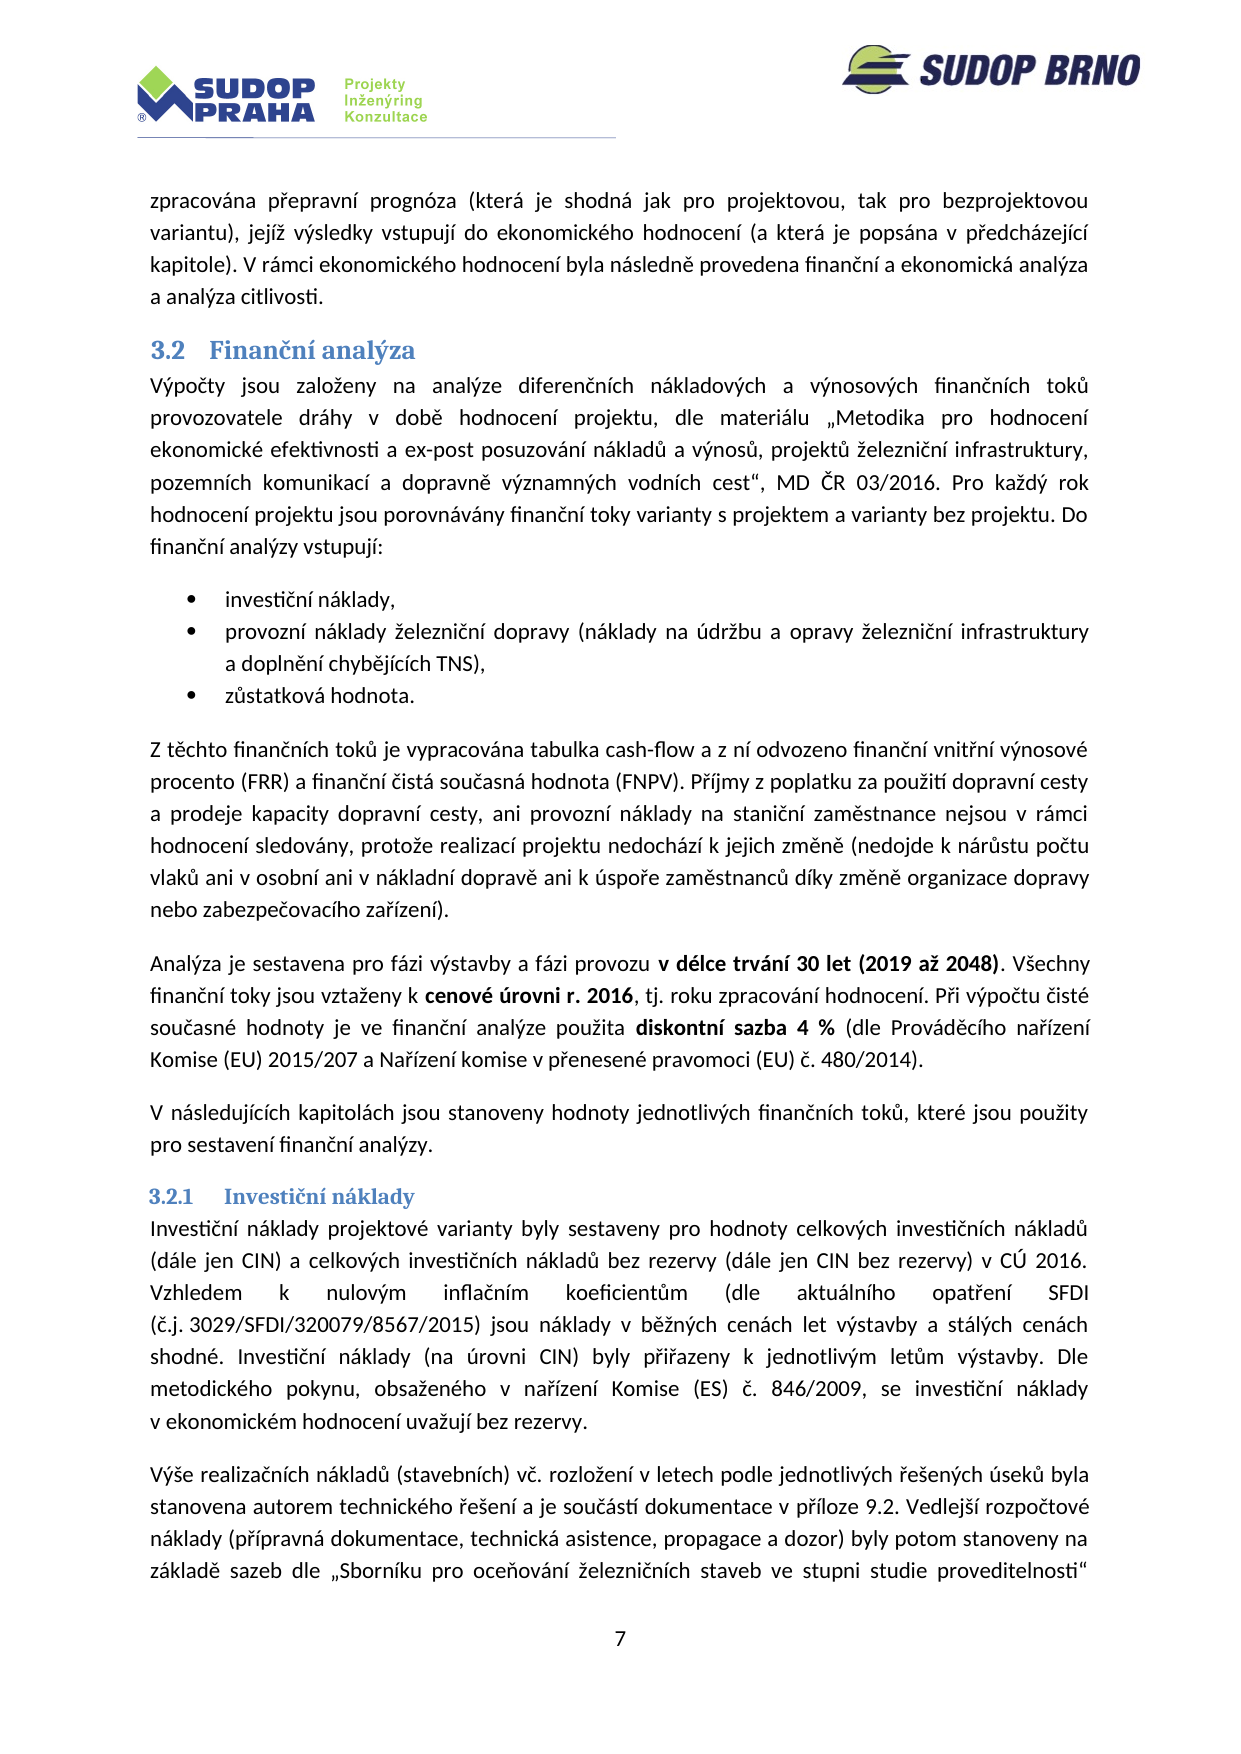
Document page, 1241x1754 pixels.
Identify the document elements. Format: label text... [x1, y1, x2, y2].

subtitle Investiční náklady [149, 1183, 1090, 1210]
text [150, 1460, 1090, 1584]
text Analýza je sestavena pro fázi výstavby a fázi provozu v délce trvání 30 let (2019 až 2048). Všechny finanční toky jsou vztaženy k cenové úrovni r. 2016, tj. roku zpracování hodnocení. Při výpočtu čisté současné hodnoty je ve finanční analýze použita diskontní sazba 4 % (dle Prováděcího nařízení Komise (EU) 2015/207 a Nařízení komise v přenesené pravomoci (EU) č. 480/2014). [150, 949, 1090, 1073]
list investiční náklady, [187, 585, 1090, 613]
subtitle Finanční analýza [151, 335, 1090, 367]
text Investiční náklady projektové varianty byly sestaveny pro hodnoty celkových investičních nákladů (dále jen CIN) a celkových investičních nákladů bez rezervy (dále jen CIN bez rezervy) v CÚ 2016. Vzhledem k nulovým inflačním koeficientům (dle aktuálního opatření SFDI (č.j. 3029/SFDI/320079/8567/2015) jsou náklady v běžných cenách let výstavby a stálých cenách shodné. Investiční náklady (na úrovni CIN) byly přiřazeny k jednotlivým letům výstavby. Dle metodického pokynu, obsaženého v nařízení Komise (ES) č. 846/2009, se investiční náklady v ekonomickém hodnocení uvažují bez rezervy. [150, 1214, 1090, 1435]
text Z těchto finančních toků je vypracována tabulka cash-flow a z ní odvozeno finanční vnitřní výnosové procento (FRR) a finanční čistá současná hodnota (FNPV). Příjmy z poplatku za použití dopravní cesty a prodeje kapacity dopravní cesty, ani provozní náklady na staniční zaměstnance nejsou v rámci hodnocení sledovány, protože realizací projektu nedochází k jejich změně (nedojde k nárůstu počtu vlaků ani v osobní ani v nákladní dopravě ani k úspoře zaměstnanců díky změně organizace dopravy nebo zabezpečovacího zařízení). [150, 735, 1090, 924]
list provozní náklady železniční dopravy (náklady na údržbu a opravy železniční infrastruktury a doplnění chybějících TNS), [187, 617, 1090, 677]
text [150, 186, 1090, 310]
text V následujících kapitolách jsou stanoveny hodnoty jednotlivých finančních toků, které jsou použity pro sestavení finanční analýzy. [150, 1098, 1090, 1158]
text Výpočty jsou založeny na analýze diferenčních nákladových a výnosových finančních toků provozovatele dráhy v době hodnocení projektu, dle materiálu „Metodika pro hodnocení ekonomické efektivnosti a ex-post posuzování nákladů a výnosů, projektů železniční infrastruktury, pozemních komunikací a dopravně významných vodních cest“, MD ČR 03/2016. Pro každý rok hodnocení projektu jsou porovnávány finanční toky varianty s projektem a varianty bez projektu. Do finanční analýzy vstupují: [150, 371, 1090, 560]
picture [841, 45, 1149, 96]
picture [137, 65, 435, 126]
list zůstatková hodnota. [187, 682, 1090, 710]
